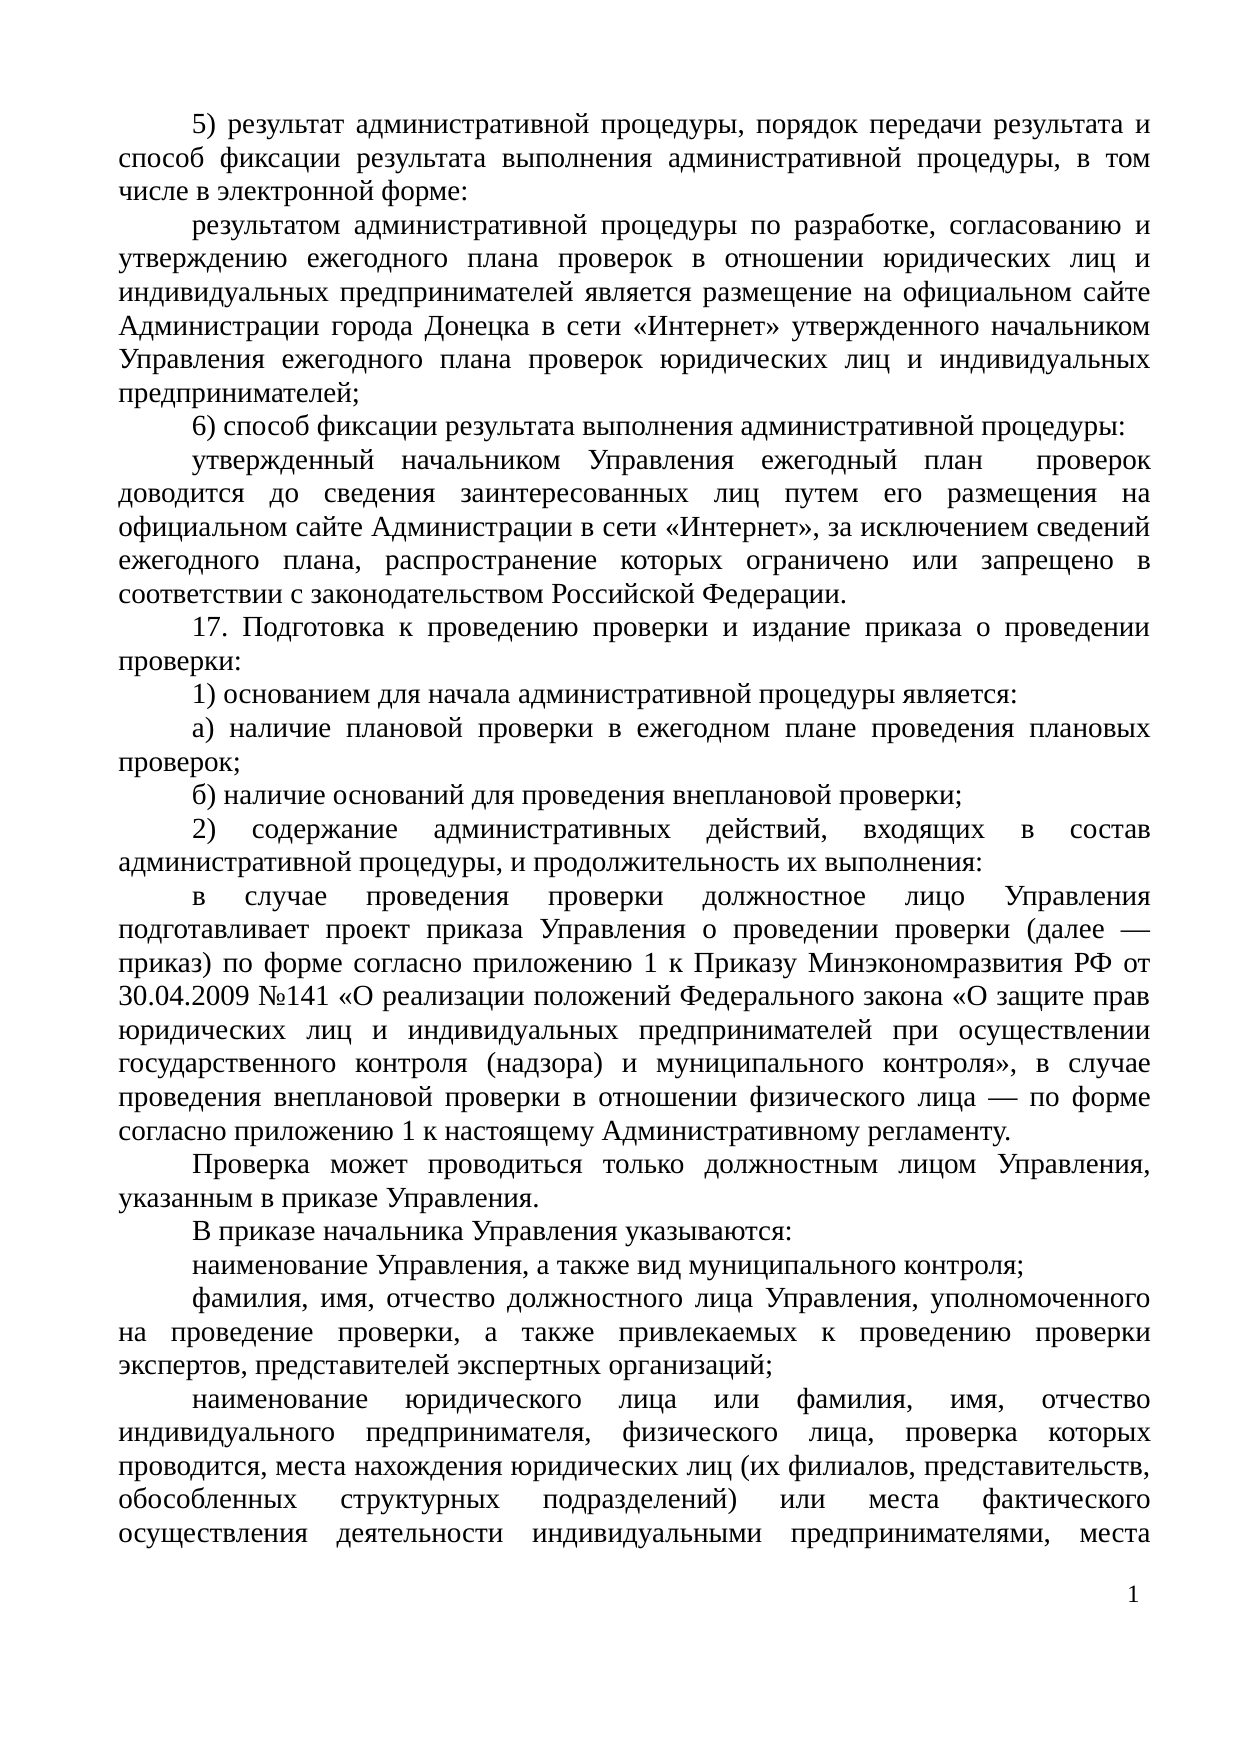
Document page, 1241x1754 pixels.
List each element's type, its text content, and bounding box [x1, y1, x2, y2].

text В приказе начальника Управления указываются: [118, 1213, 1152, 1247]
text 1) основанием для начала административной процедуры является: [118, 677, 1152, 710]
text а) наличие плановой проверки в ежегодном плане проведения плановых проверок; [118, 710, 1152, 777]
text б) наличие оснований для проведения внеплановой проверки; [118, 777, 1152, 811]
text 17. Подготовка к проведению проверки и издание приказа о проведении проверки: [118, 609, 1152, 677]
text наименование Управления, а также вид муниципального контроля; [118, 1247, 1152, 1280]
text утвержденный начальником Управления ежегодный план проверок доводится до сведения заинтересованных лиц путем его размещения на официальном сайте Администрации в сети «Интернет», за исключением сведений ежегодного плана, распространение которых ограничено или запрещено в соответствии с законодательством Российской Федерации. [118, 442, 1152, 609]
text 5) результат административной процедуры, порядок передачи результата и способ фиксации результата выполнения административной процедуры, в том числе в электронной форме: [118, 106, 1152, 207]
text 2) содержание административных действий, входящих в состав административной процедуры, и продолжительность их выполнения: [118, 811, 1152, 878]
text Проверка может проводиться только должностным лицом Управления, указанным в приказе Управления. [118, 1146, 1152, 1213]
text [118, 1381, 1152, 1549]
text результатом административной процедуры по разработке, согласованию и утверждению ежегодного плана проверок в отношении юридических лиц и индивидуальных предпринимателей является размещение на официальном сайте Администрации города Донецка в сети «Интернет» утвержденного начальником Управления ежегодного плана проверок юридических лиц и индивидуальных предпринимателей; [118, 207, 1152, 408]
text в случае проведения проверки должностное лицо Управления подготавливает проект приказа Управления о проведении проверки (далее — приказ) по форме согласно приложению 1 к Приказу Минэкономразвития РФ от 30.04.2009 №141 «О реализации положений Федерального закона «О защите прав юридических лиц и индивидуальных предпринимателей при осуществлении государственного контроля (надзора) и муниципального контроля», в случае проведения внеплановой проверки в отношении физического лица — по форме согласно приложению 1 к настоящему Административному регламенту. [118, 878, 1152, 1146]
text 6) способ фиксации результата выполнения административной процедуры: [118, 408, 1152, 442]
text фамилия, имя, отчество должностного лица Управления, уполномоченного на проведение проверки, а также привлекаемых к проведению проверки экспертов, представителей экспертных организаций; [118, 1280, 1152, 1381]
